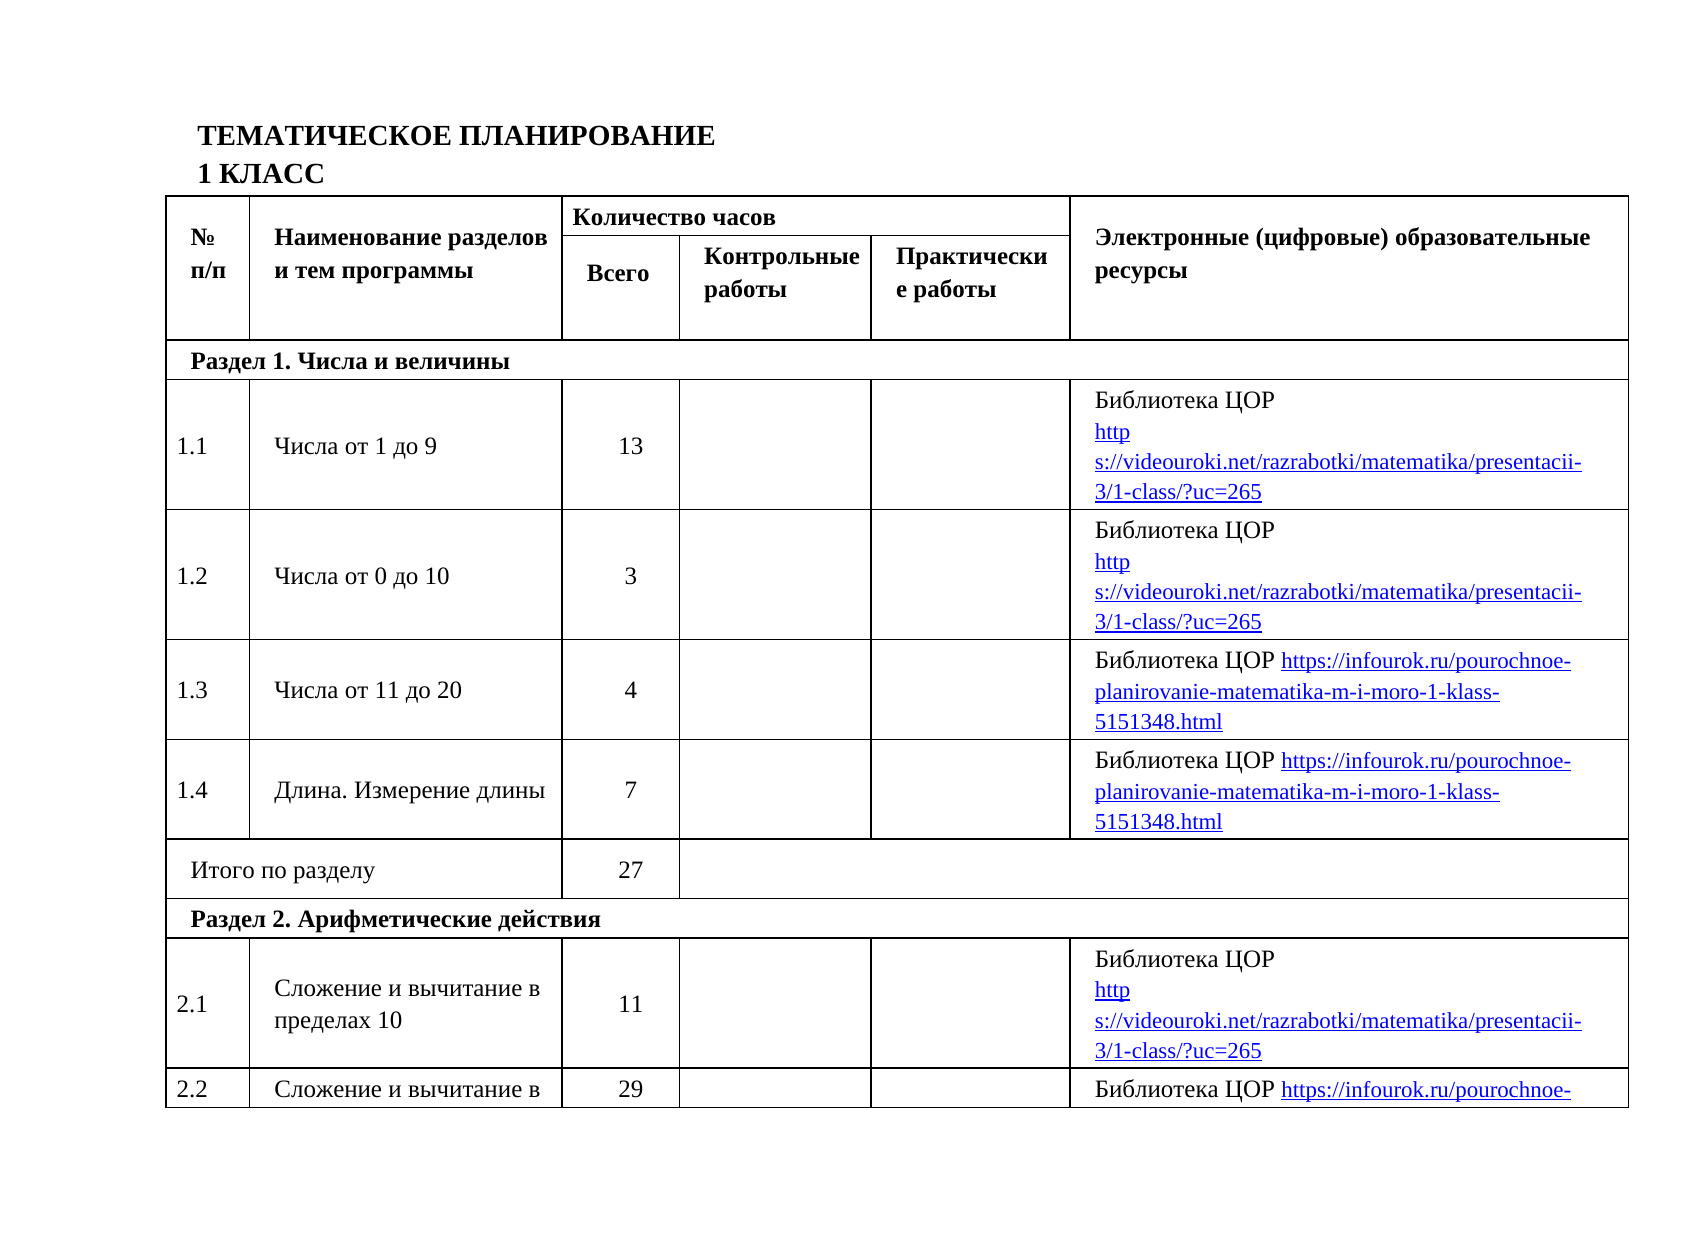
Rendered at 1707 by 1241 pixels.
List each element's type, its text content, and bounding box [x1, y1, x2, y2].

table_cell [1071, 1069, 1628, 1106]
table_cell 2.2 [167, 1069, 249, 1106]
text ТЕМАТИЧЕСКОЕ ПЛАНИРОВАНИЕ [190, 118, 1618, 152]
table_cell Библиотека ЦОР https://infourok.ru/pourochnoe-planirovanie-matematika-m-i-moro-1-klass-5151348.html [1071, 740, 1628, 838]
table_cell Сложение и вычитание в пределах 10 [250, 939, 561, 1067]
table_cell [872, 640, 1069, 738]
table_cell [680, 840, 1628, 898]
table_cell Числа от 11 до 20 [250, 640, 561, 738]
table_cell 13 [563, 380, 679, 509]
table_cell 3 [563, 510, 679, 639]
table_cell Числа от 1 до 9 [250, 380, 561, 509]
table_cell [872, 380, 1069, 509]
table_cell [872, 740, 1069, 838]
table_cell [680, 380, 870, 509]
table_cell Длина. Измерение длины [250, 740, 561, 838]
table_cell Практические работы [872, 236, 1069, 339]
table_cell 1.4 [167, 740, 249, 838]
table_cell [680, 740, 870, 838]
table_cell 11 [563, 939, 679, 1067]
table_cell 1.1 [167, 380, 249, 509]
table_cell 7 [563, 740, 679, 838]
text 1 КЛАСС [190, 157, 1618, 190]
table_cell Раздел 2. Арифметические действия [167, 899, 1628, 937]
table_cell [250, 1069, 561, 1106]
table_cell 1.3 [167, 640, 249, 738]
table_cell [872, 939, 1069, 1067]
table_cell Раздел 1. Числа и величины [167, 341, 1628, 379]
table_cell Всего [563, 236, 679, 339]
table_cell 1.2 [167, 510, 249, 639]
table_cell 27 [563, 840, 679, 898]
table_cell [680, 510, 870, 639]
table_cell [680, 640, 870, 738]
table_cell [872, 1069, 1069, 1106]
table_cell 29 [563, 1069, 679, 1106]
table_cell Библиотека ЦОР https://videouroki.net/razrabotki/matematika/presentacii-3/1-class/?uc=265 [1071, 939, 1628, 1067]
table_cell Библиотека ЦОР https://videouroki.net/razrabotki/matematika/presentacii-3/1-class/?uc=265 [1071, 380, 1628, 509]
table_cell [872, 510, 1069, 639]
table_header № п/п [167, 197, 249, 339]
table_cell [680, 939, 870, 1067]
table_cell Контрольные работы [680, 236, 870, 339]
table_cell Библиотека ЦОР https://videouroki.net/razrabotki/matematika/presentacii-3/1-class/?uc=265 [1071, 510, 1628, 639]
table_cell [680, 1069, 870, 1106]
table_cell Итого по разделу [167, 840, 561, 898]
table_cell 2.1 [167, 939, 249, 1067]
table_header Количество часов [563, 197, 1069, 234]
table_cell Библиотека ЦОР https://infourok.ru/pourochnoe-planirovanie-matematika-m-i-moro-1-klass-5151348.html [1071, 640, 1628, 738]
table_cell Числа от 0 до 10 [250, 510, 561, 639]
table_header Наименование разделов и тем программы [250, 197, 561, 339]
table_header Электронные (цифровые) образовательные ресурсы [1071, 197, 1628, 339]
table_cell 4 [563, 640, 679, 738]
